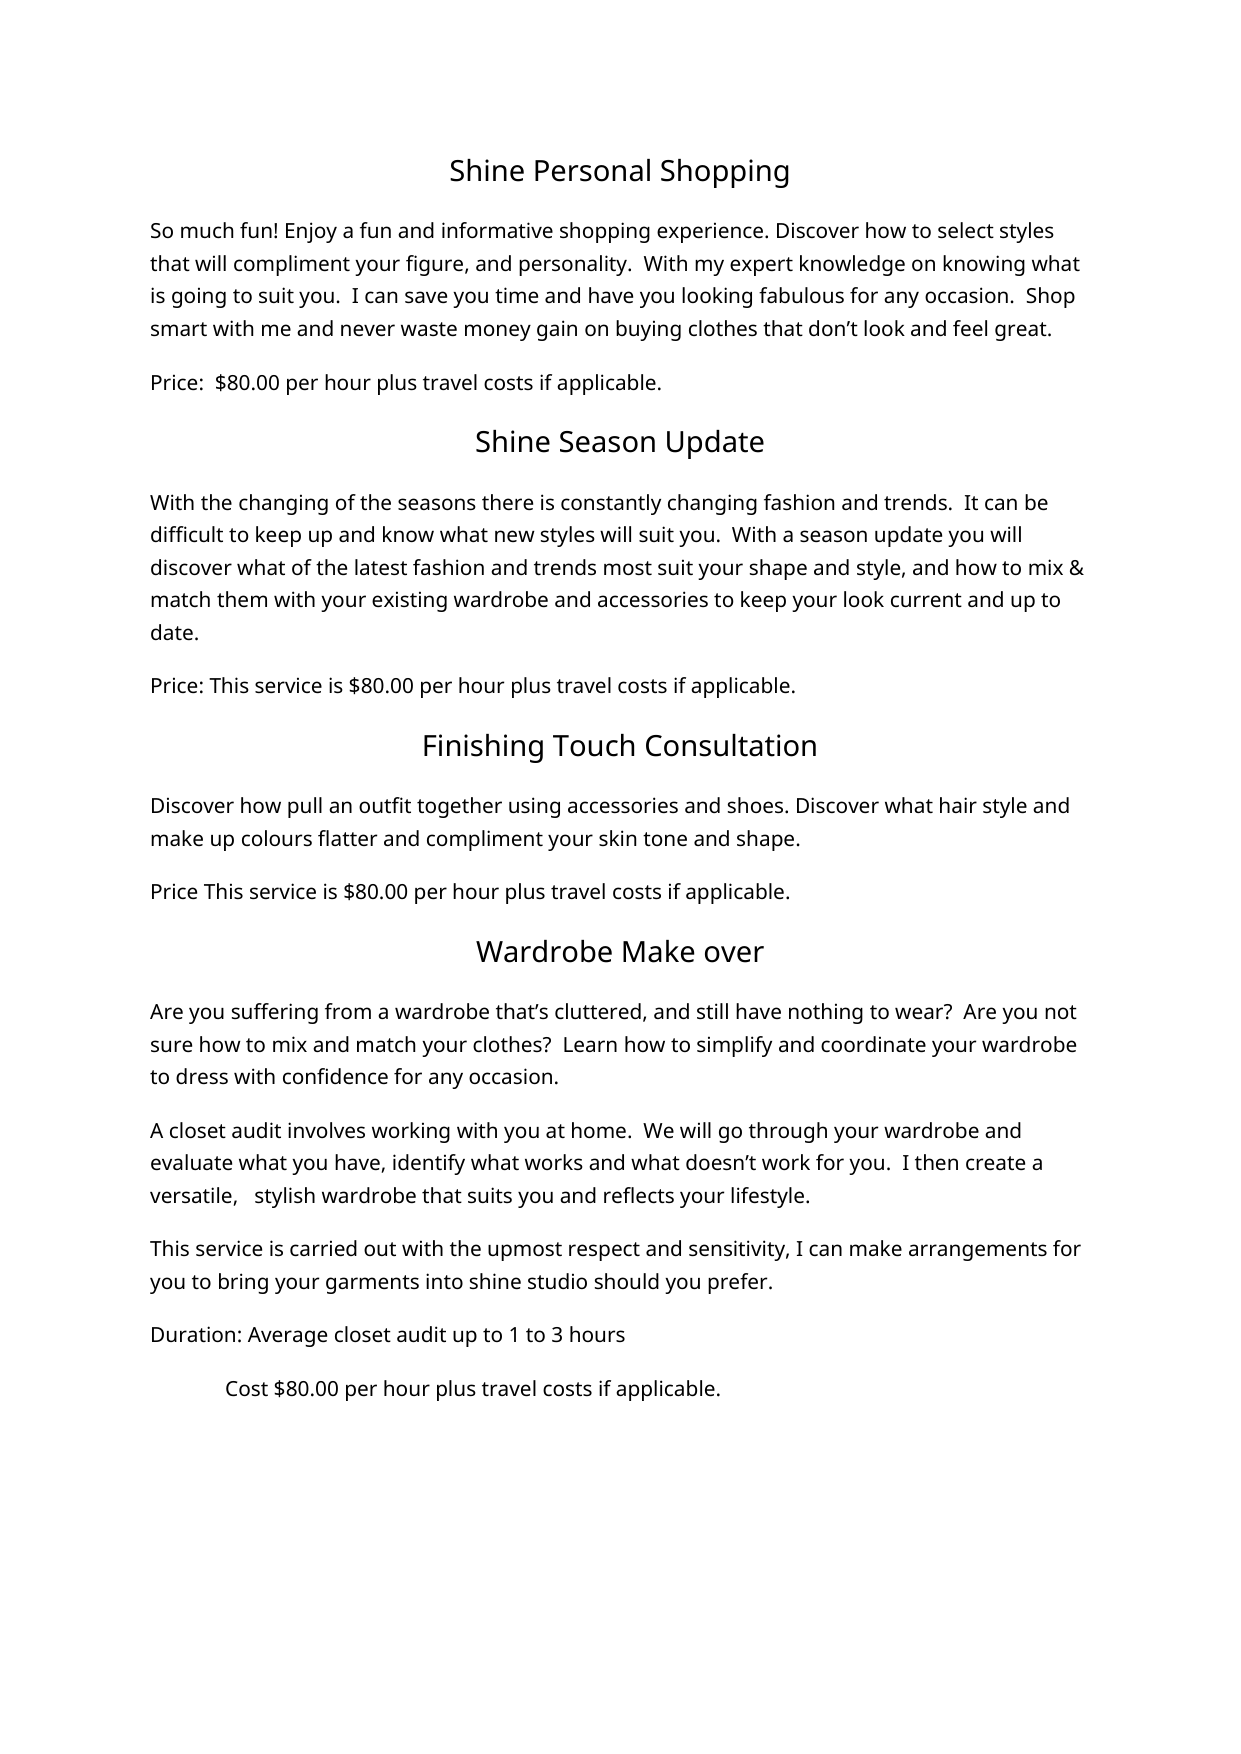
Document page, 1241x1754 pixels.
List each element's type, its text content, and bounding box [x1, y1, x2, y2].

text So much fun! Enjoy a fun and informative shopping experience. Discover how to select styles that will compliment your figure, and personality. With my expert knowledge on knowing what is going to suit you. I can save you time and have you looking fabulous for any occasion. Shop smart with me and never waste money gain on buying clothes that don’t look and feel great. [150, 216, 1090, 343]
text Are you suffering from a wardrobe that’s cluttered, and still have nothing to wear? Are you not sure how to mix and match your clothes? Learn how to simplify and coordinate your wardrobe to dress with confidence for any occasion. [150, 997, 1090, 1091]
text Price This service is $80.00 per hour plus travel costs if applicable. [150, 877, 1090, 906]
text Shine Season Update [150, 421, 1090, 461]
text Duration: Average closet audit up to 1 to 3 hours [150, 1321, 1090, 1349]
text Price: This service is $80.00 per hour plus travel costs if applicable. [150, 671, 1090, 700]
text This service is carried out with the upmost respect and sensitivity, I can make arrangements for you to bring your garments into shine studio should you prefer. [150, 1234, 1090, 1296]
text Price: $80.00 per hour plus travel costs if applicable. [150, 368, 1090, 396]
text Finishing Touch Consultation [150, 725, 1090, 764]
text With the changing of the seasons there is constantly changing fashion and trends. It can be difficult to keep up and know what new styles will suit you. With a season update you will discover what of the latest fashion and trends most suit your shape and style, and how to mix & match them with your existing wardrobe and accessories to keep your look current and up to date. [150, 488, 1090, 646]
text Cost $80.00 per hour plus travel costs if applicable. [150, 1374, 1090, 1402]
text A closet audit involves working with you at home. We will go through your wardrobe and evaluate what you have, identify what works and what doesn’t work for you. I then create a versatile, stylish wardrobe that suits you and reflects your lifestyle. [150, 1116, 1090, 1209]
text Shine Personal Shopping [150, 150, 1090, 190]
text Discover how pull an outfit together using accessories and shoes. Discover what hair style and make up colours flatter and compliment your skin tone and shape. [150, 791, 1090, 852]
text Wardrobe Make over [150, 931, 1090, 971]
